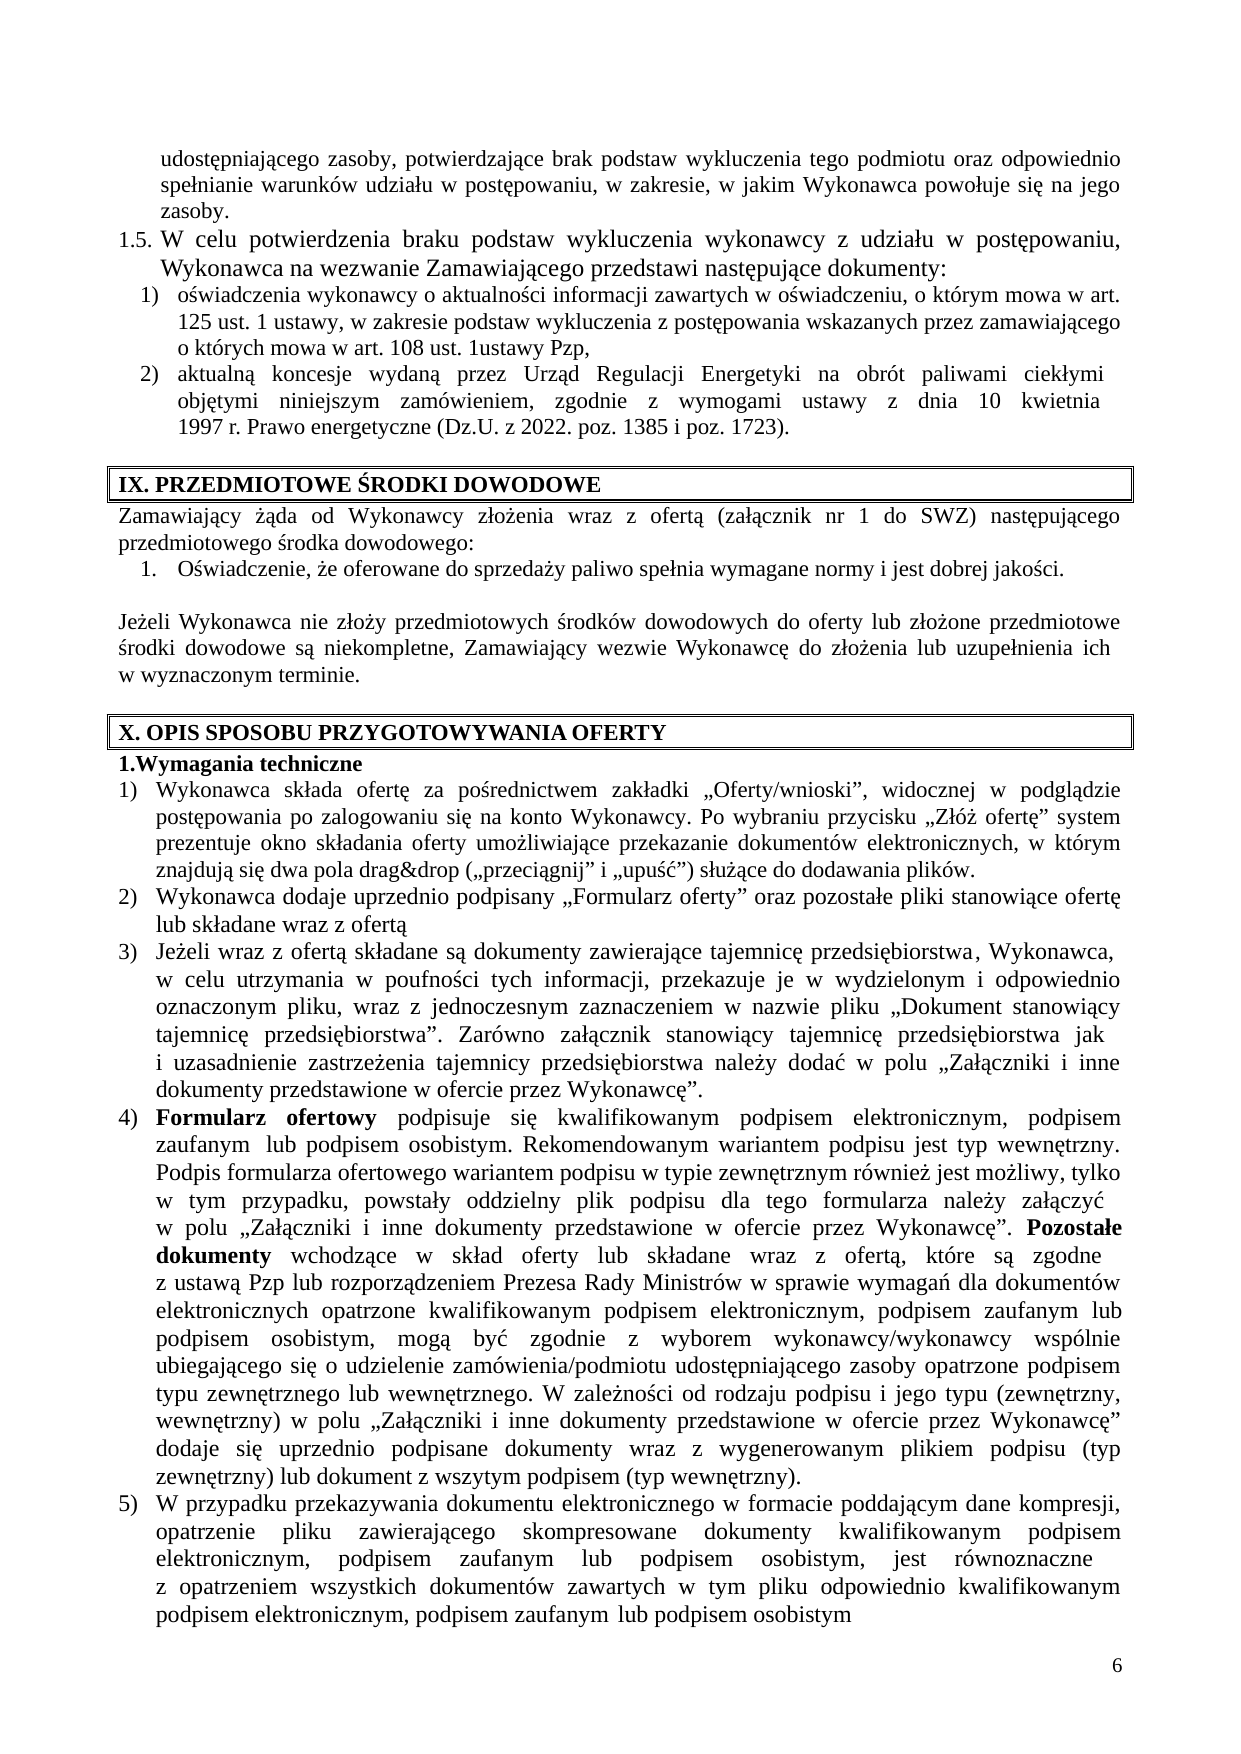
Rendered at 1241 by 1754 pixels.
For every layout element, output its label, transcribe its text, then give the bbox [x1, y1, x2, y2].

list Oświadczenie, że oferowane do sprzedaży paliwo spełnia wymagane normy i jest dobrej jakości. [140, 555, 1122, 582]
list W przypadku przekazywania dokumentu elektronicznego w formacie poddającym dane kompresji, opatrzenie pliku zawierającego skompresowane dokumenty kwalifikowanym podpisem elektronicznym, podpisem zaufanym lub podpisem osobistym, jest równoznaczne z opatrzeniem wszystkich dokumentów zawartych w tym pliku odpowiednio kwalifikowanym podpisem elektronicznym, podpisem zaufanym lub podpisem osobistym [118, 1489, 1122, 1627]
list Formularz ofertowy podpisuje się kwalifikowanym podpisem elektronicznym, podpisem zaufanym lub podpisem osobistym. Rekomendowanym wariantem podpisu jest typ wewnętrzny. Podpis formularza ofertowego wariantem podpisu w typie zewnętrznym również jest możliwy, tylko w tym przypadku, powstały oddzielny plik podpisu dla tego formularza należy załączyć w polu „Załączniki i inne dokumenty przedstawione w ofercie przez Wykonawcę”. Pozostałe dokumenty wchodzące w skład oferty lub składane wraz z ofertą, które są zgodne z ustawą Pzp lub rozporządzeniem Prezesa Rady Ministrów w sprawie wymagań dla dokumentów elektronicznych opatrzone kwalifikowanym podpisem elektronicznym, podpisem zaufanym lub podpisem osobistym, mogą być zgodnie z wyborem wykonawcy/wykonawcy wspólnie ubiegającego się o udzielenie zamówienia/podmiotu udostępniającego zasoby opatrzone podpisem typu zewnętrznego lub wewnętrznego. W zależności od rodzaju podpisu i jego typu (zewnętrzny, wewnętrzny) w polu „Załączniki i inne dokumenty przedstawione w ofercie przez Wykonawcę” dodaje się uprzednio podpisane dokumenty wraz z wygenerowanym plikiem podpisu (typ zewnętrzny) lub dokument z wszytym podpisem (typ wewnętrzny). [118, 1103, 1122, 1489]
list oświadczenia wykonawcy o aktualności informacji zawartych w oświadczeniu, o którym mowa w art. 125 ust. 1 ustawy, w zakresie podstaw wykluczenia z postępowania wskazanych przez zamawiającego o których mowa w art. 108 ust. 1ustawy Pzp, [140, 281, 1122, 360]
text 1.Wymagania techniczne [118, 750, 1122, 777]
text IX. PRZEDMIOTOWE ŚRODKI DOWODOWE [110, 469, 1131, 499]
text Jeżeli Wykonawca nie złoży przedmiotowych środków dowodowych do oferty lub złożone przedmiotowe środki dowodowe są niekompletne, Zamawiający wezwie Wykonawcę do złożenia lub uzupełnienia ich w wyznaczonym terminie. [118, 608, 1122, 687]
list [118, 145, 1122, 224]
text Zamawiający żąda od Wykonawcy złożenia wraz z ofertą (załącznik nr 1 do SWZ) następującego przedmiotowego środka dowodowego: [118, 503, 1122, 555]
list Wykonawca dodaje uprzednio podpisany „Formularz oferty” oraz pozostałe pliki stanowiące ofertę lub składane wraz z ofertą [118, 882, 1122, 937]
list aktualną koncesje wydaną przez Urząd Regulacji Energetyki na obrót paliwami ciekłymi objętymi niniejszym zamówieniem, zgodnie z wymogami ustawy z dnia 10 kwietnia 1997 r. Prawo energetyczne (Dz.U. z 2022. poz. 1385 i poz. 1723). [140, 360, 1122, 439]
list Jeżeli wraz z ofertą składane są dokumenty zawierające tajemnicę przedsiębiorstwa, Wykonawca, w celu utrzymania w poufności tych informacji, przekazuje je w wydzielonym i odpowiednio oznaczonym pliku, wraz z jednoczesnym zaznaczeniem w nazwie pliku „Dokument stanowiący tajemnicę przedsiębiorstwa”. Zarówno załącznik stanowiący tajemnicę przedsiębiorstwa jak i uzasadnienie zastrzeżenia tajemnicy przedsiębiorstwa należy dodać w polu „Załączniki i inne dokumenty przedstawione w ofercie przez Wykonawcę”. [118, 937, 1122, 1103]
list W celu potwierdzenia braku podstaw wykluczenia wykonawcy z udziału w postępowaniu, Wykonawca na wezwanie Zamawiającego przedstawi następujące dokumenty: [118, 224, 1122, 281]
list Wykonawca składa ofertę za pośrednictwem zakładki „Oferty/wnioski”, widocznej w podglądzie postępowania po zalogowaniu się na konto Wykonawcy. Po wybraniu przycisku „Złóż ofertę” system prezentuje okno składania oferty umożliwiające przekazanie dokumentów elektronicznych, w którym znajdują się dwa pola drag&drop („przeciągnij” i „upuść”) służące do dodawania plików. [118, 777, 1122, 882]
subtitle X. OPIS SPOSOBU PRZYGOTOWYWANIA OFERTY [110, 717, 1131, 747]
